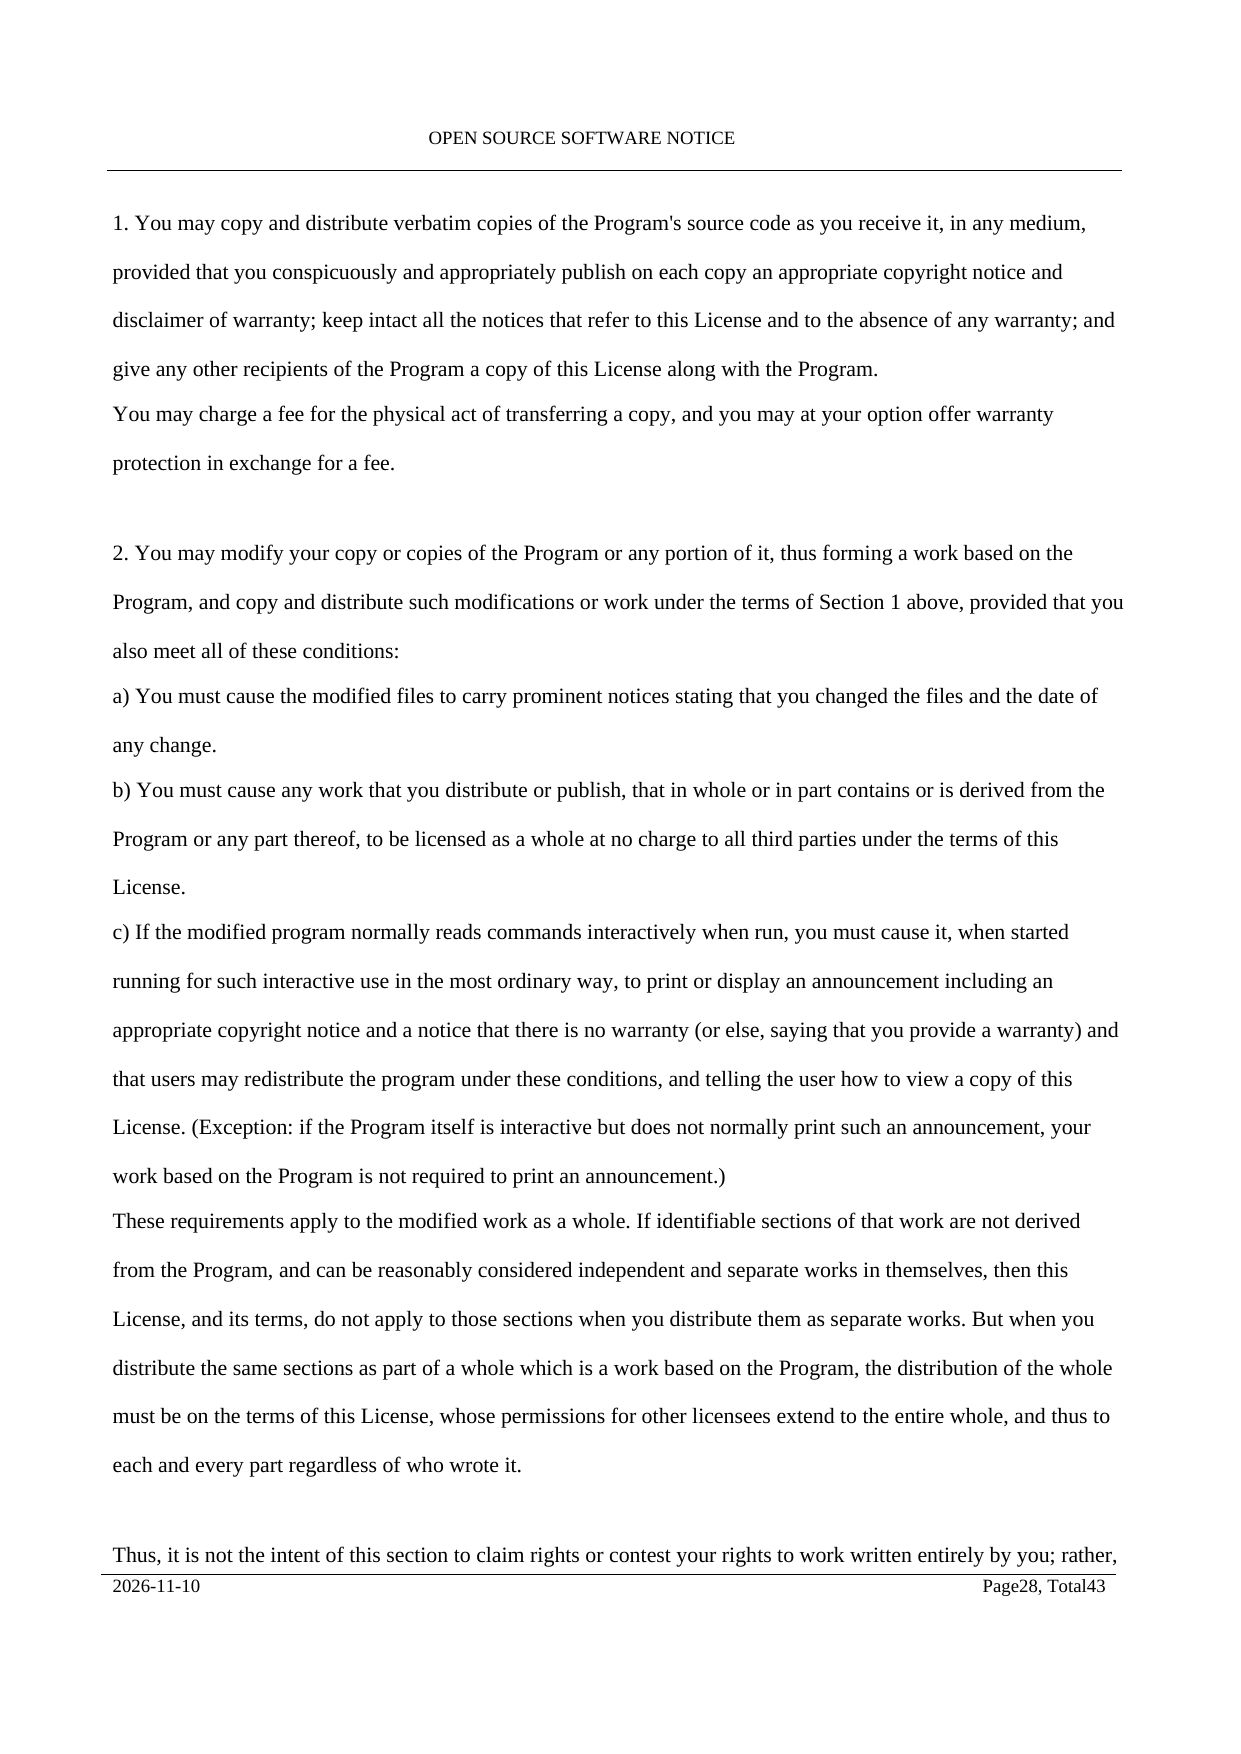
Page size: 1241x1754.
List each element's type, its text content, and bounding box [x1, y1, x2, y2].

text 2. You may modify your copy or copies of the Program or any portion of it, thus forming a work based on the Program, and copy and distribute such modifications or work under the terms of Section 1 above, provided that you also meet all of these conditions: [112, 537, 1128, 667]
text b) You must cause any work that you distribute or publish, that in whole or in part contains or is derived from the Program or any part thereof, to be licensed as a whole at no charge to all third parties under the terms of this License. [112, 773, 1128, 903]
text a) You must cause the modified files to carry prominent notices stating that you changed the files and the date of any change. [112, 679, 1128, 761]
text 1. You may copy and distribute verbatim copies of the Program's source code as you receive it, in any medium, provided that you conspicuously and appropriately publish on each copy an appropriate copyright notice and disclaimer of warranty; keep intact all the notices that refer to this License and to the absence of any warranty; and give any other recipients of the Program a copy of this License along with the Program. [112, 206, 1128, 385]
text These requirements apply to the modified work as a whole. If identifiable sections of that work are not derived from the Program, and can be reasonably considered independent and separate works in themselves, then this License, and its terms, do not apply to those sections when you distribute them as separate works. But when you distribute the same sections as part of a whole which is a work based on the Program, the distribution of the whole must be on the terms of this License, whose permissions for other licensees extend to the entire whole, and thus to each and every part regardless of who wrote it. [112, 1204, 1128, 1481]
text c) If the modified program normally reads commands interactively when run, you must cause it, when started running for such interactive use in the most ordinary way, to print or display an announcement including an appropriate copyright notice and a notice that there is no warranty (or else, saying that you provide a warranty) and that users may redistribute the program under these conditions, and telling the user how to view a copy of this License. (Exception: if the Program itself is interactive but does not normally print such an announcement, your work based on the Program is not required to print an announcement.) [112, 916, 1128, 1192]
text You may charge a fee for the physical act of transferring a copy, and you may at your option offer warranty protection in exchange for a fee. [112, 398, 1128, 479]
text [112, 1538, 1128, 1571]
